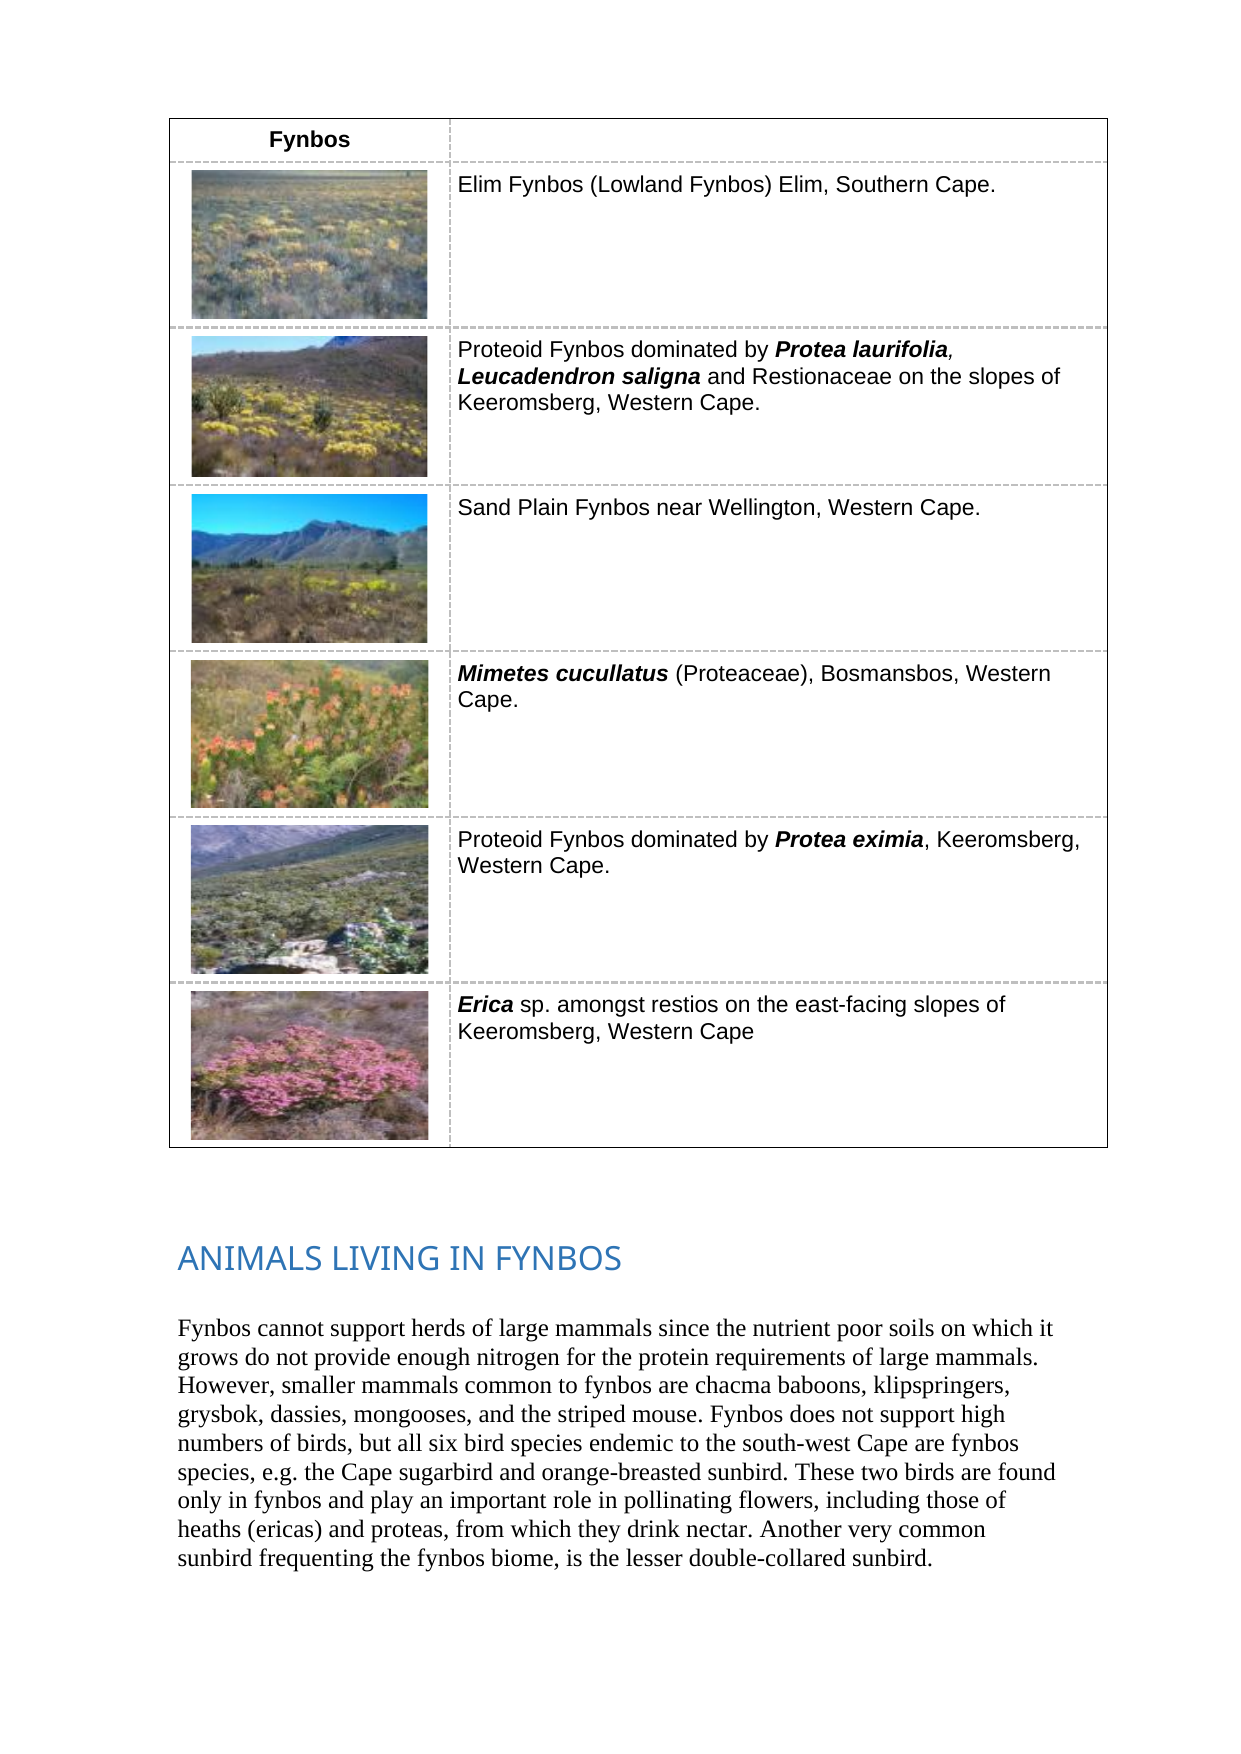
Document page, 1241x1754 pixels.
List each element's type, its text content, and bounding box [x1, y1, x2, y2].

picture [191, 170, 428, 319]
table_cell Proteoid Fynbos dominated by Protea eximia, Keeromsberg, Western Cape. [450, 816, 1107, 981]
table_header Fynbos [170, 119, 450, 161]
table_cell Sand Plain Fynbos near Wellington, Western Cape. [450, 484, 1107, 650]
table_cell [170, 484, 450, 650]
table_cell [170, 981, 450, 1147]
text Fynbos cannot support herds of large mammals since the nutrient poor soils on which it grows do not provide enough nitrogen for the protein requirements of large mammals. However, smaller mammals common to fynbos are chacma baboons, klipspringers, grysbok, dassies, mongooses, and the striped mouse. Fynbos does not support high numbers of birds, but all six bird species endemic to the south-west Cape are fynbos species, e.g. the Cape sugarbird and orange-breasted sunbird. These two birds are found only in fynbos and play an important role in pollinating flowers, including those of heaths (ericas) and proteas, from which they drink nectar. Another very common sunbird frequenting the fynbos biome, is the lesser double-collared sunbird. [177, 1313, 1063, 1572]
table_cell Erica sp. amongst restios on the east-facing slopes of Keeromsberg, Western Cape [450, 981, 1107, 1147]
subtitle ANIMALS LIVING IN FYNBOS [177, 1235, 1063, 1280]
picture [191, 494, 428, 643]
picture [190, 991, 429, 1140]
table_cell Mimetes cucullatus (Proteaceae), Bosmansbos, Western Cape. [450, 650, 1107, 816]
picture [190, 825, 429, 974]
table_cell Proteoid Fynbos dominated by Protea laurifolia, Leucadendron saligna and Restionaceae on the slopes of Keeromsberg, Western Cape. [450, 326, 1107, 484]
table_cell [170, 650, 450, 816]
table_cell Elim Fynbos (Lowland Fynbos) Elim, Southern Cape. [450, 161, 1107, 326]
table_header [450, 119, 1107, 161]
table_cell [170, 326, 450, 484]
picture [191, 336, 428, 477]
picture [190, 660, 429, 808]
table_cell [170, 816, 450, 981]
table_cell [170, 161, 450, 326]
